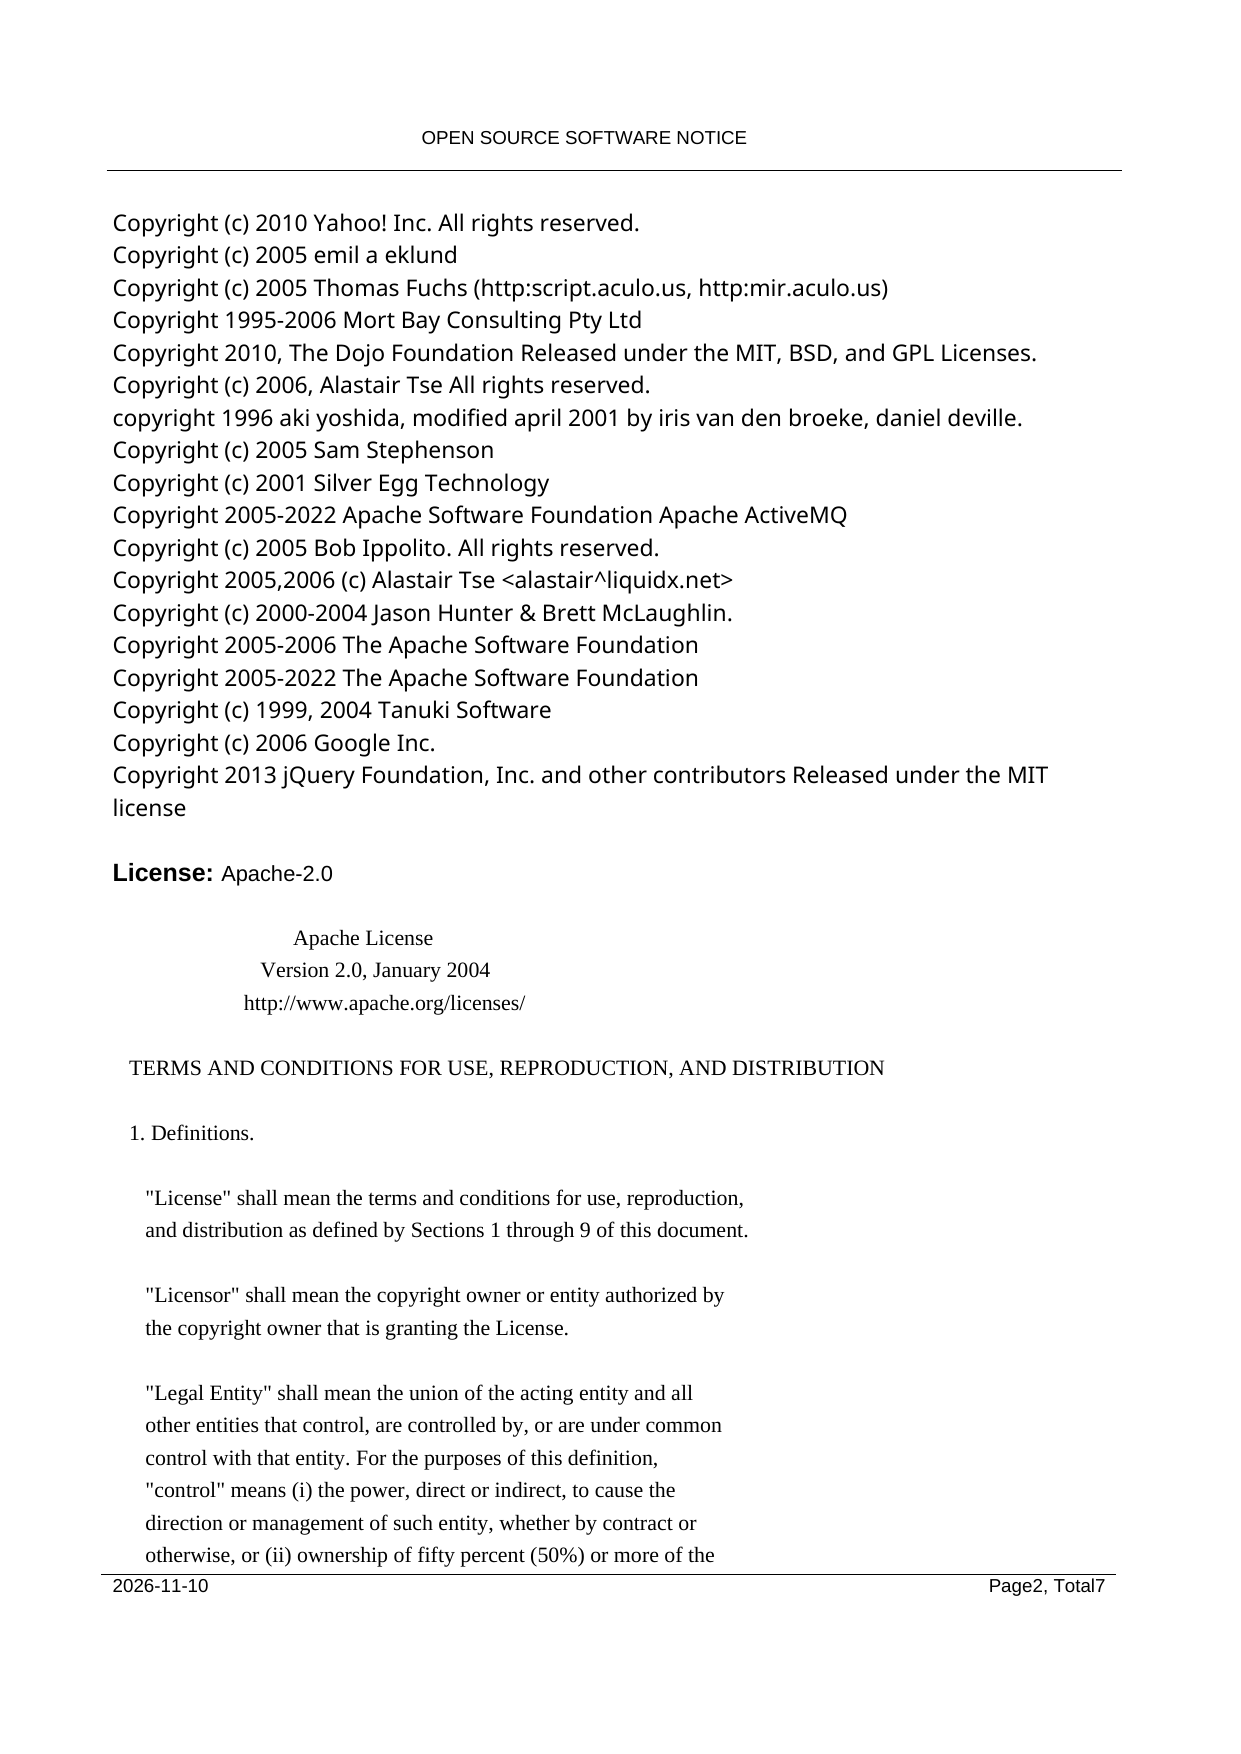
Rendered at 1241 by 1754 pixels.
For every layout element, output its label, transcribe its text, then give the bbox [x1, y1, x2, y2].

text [112, 889, 1128, 1571]
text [112, 206, 1128, 856]
text License: Apache-2.0 [112, 856, 1128, 889]
